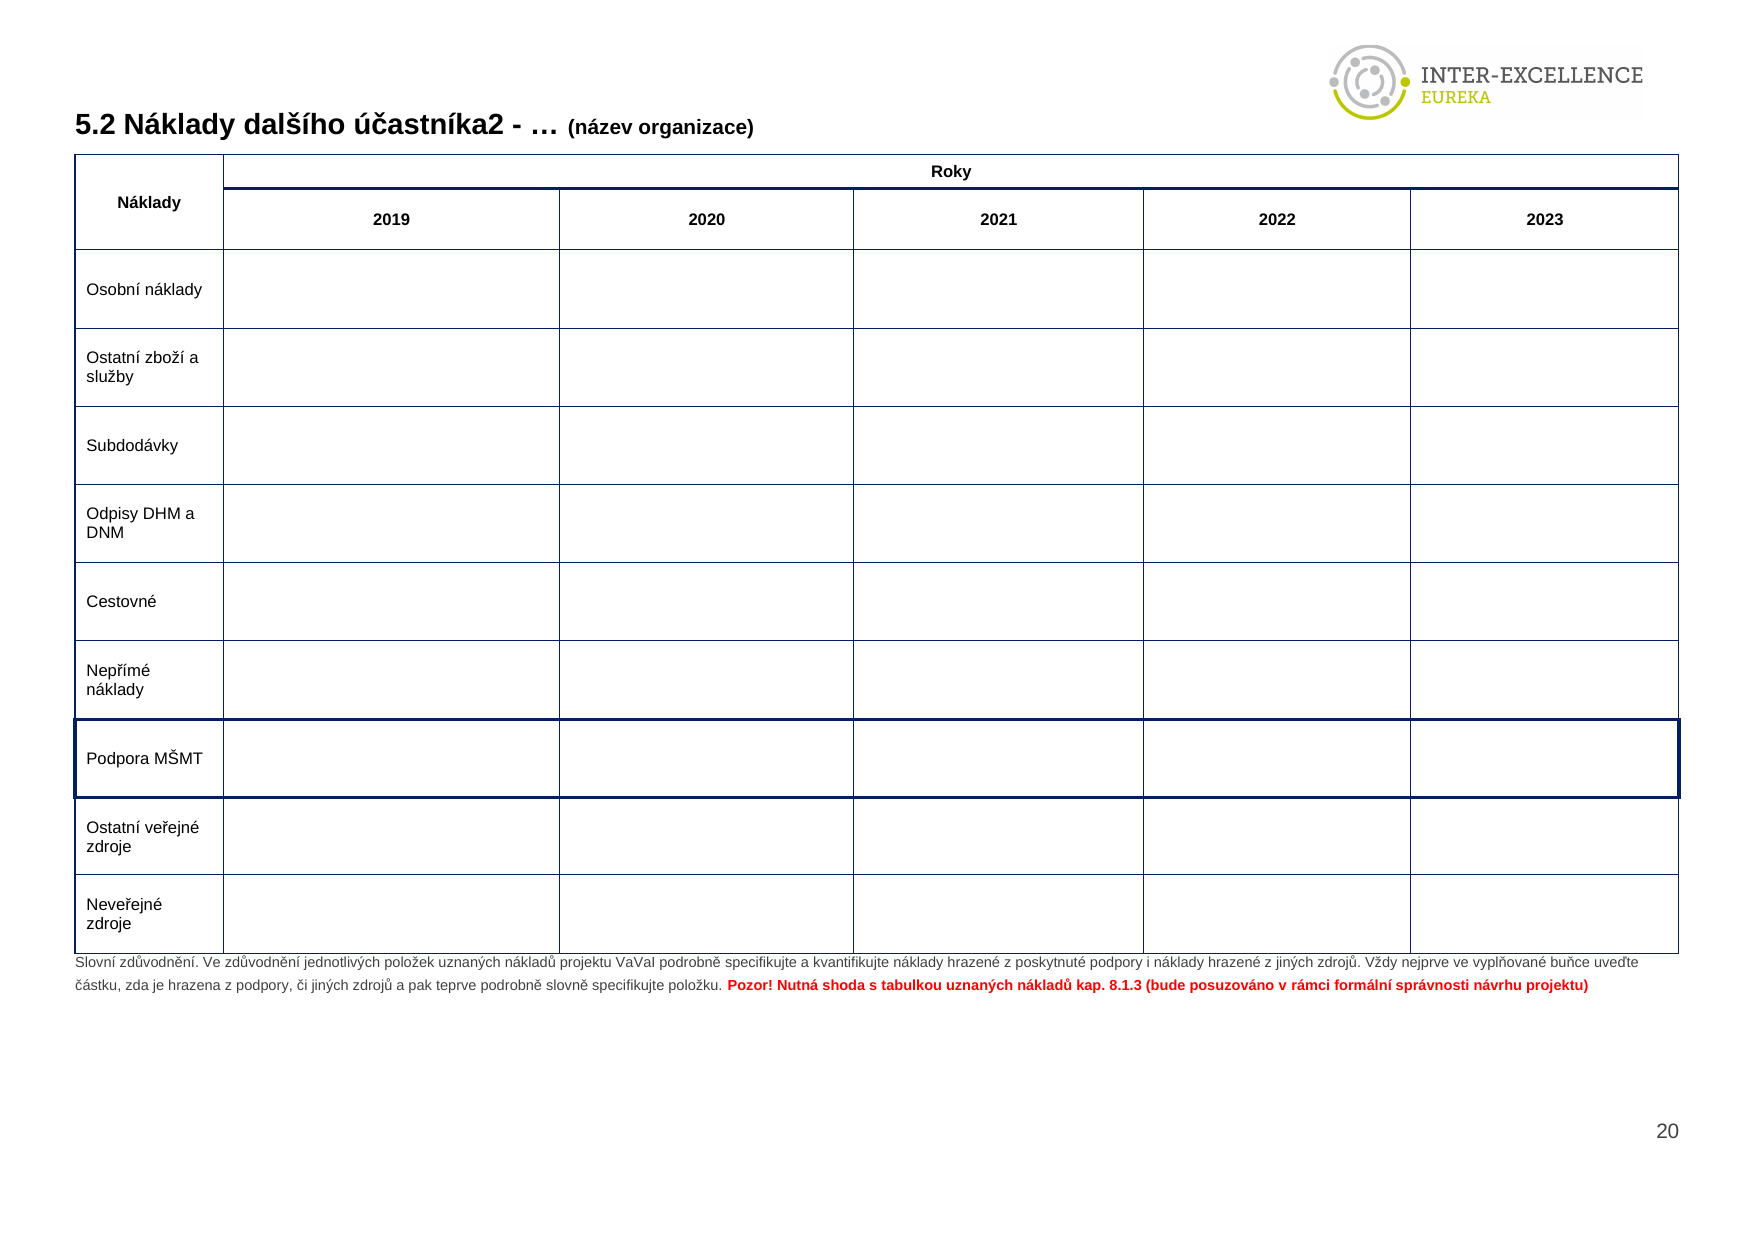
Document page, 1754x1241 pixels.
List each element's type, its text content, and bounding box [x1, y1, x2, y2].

table_cell [1411, 250, 1678, 327]
table_cell [560, 250, 853, 327]
table_cell [560, 641, 853, 718]
table_cell [854, 641, 1143, 718]
table_cell [1411, 641, 1678, 718]
table_cell Subdodávky [76, 407, 223, 484]
table_cell [560, 875, 853, 952]
picture [1329, 45, 1643, 107]
table_cell [1144, 799, 1410, 874]
table_cell [854, 407, 1143, 484]
table_cell Ostatní veřejné zdroje [76, 799, 223, 874]
table_cell [224, 641, 559, 718]
table_cell [854, 250, 1143, 327]
table_cell Nepřímé náklady [76, 641, 223, 718]
table_cell [224, 250, 559, 327]
table_cell [1411, 407, 1678, 484]
table_header Roky [224, 155, 1678, 187]
table_cell 2023 [1411, 190, 1678, 249]
table_cell 2019 [224, 190, 559, 249]
table_cell [224, 407, 559, 484]
table_cell [1144, 721, 1410, 796]
table_cell 2022 [1144, 190, 1410, 249]
table_cell [560, 799, 853, 874]
table_cell [1411, 563, 1678, 640]
table_cell 2021 [854, 190, 1143, 249]
table_cell Neveřejné zdroje [76, 875, 223, 952]
table_cell [224, 485, 559, 562]
table_cell [1144, 407, 1410, 484]
table_cell [224, 329, 559, 406]
table_cell [854, 563, 1143, 640]
table_cell Odpisy DHM a DNM [76, 485, 223, 562]
table_cell [1144, 485, 1410, 562]
table_cell [854, 875, 1143, 952]
table_cell [1144, 563, 1410, 640]
table_cell [1411, 721, 1677, 796]
table_cell [1144, 875, 1410, 952]
table_cell Cestovné [76, 563, 223, 640]
table_cell [560, 485, 853, 562]
table_cell Ostatní zboží a služby [76, 329, 223, 406]
table_cell Podpora MŠMT [77, 721, 223, 796]
table_cell [560, 407, 853, 484]
table_cell [1411, 799, 1678, 874]
table_cell [1411, 875, 1678, 952]
table_cell [224, 799, 559, 874]
text Slovní zdůvodnění. Ve zdůvodnění jednotlivých položek uznaných nákladů projektu VaVaI podrobně specifikujte a kvantifikujte náklady hrazené z poskytnuté podpory i náklady hrazené z jiných zdrojů. Vždy nejprve ve vyplňované buňce uveďte částku, zda je hrazena z podpory, či jiných zdrojů a pak teprve podrobně slovně specifikujte položku. Pozor! Nutná shoda s tabulkou uznaných nákladů kap. 8.1.3 (bude posuzováno v rámci formální správnosti návrhu projektu) [75, 954, 1679, 994]
table_cell [224, 875, 559, 952]
table_cell [1144, 641, 1410, 718]
table_cell 2020 [560, 190, 853, 249]
table_cell [224, 721, 559, 796]
table_cell [854, 485, 1143, 562]
table_cell Osobní náklady [76, 250, 223, 327]
table_cell [1144, 250, 1410, 327]
table_cell [560, 563, 853, 640]
table_cell [854, 799, 1143, 874]
table_cell [1411, 329, 1678, 406]
table_cell [1411, 485, 1678, 562]
text 5.2 Náklady dalšího účastníka2 - … (název organizace) [75, 107, 1679, 140]
table_cell [224, 563, 559, 640]
table_cell [854, 721, 1143, 796]
table_cell [560, 721, 853, 796]
table_cell [1144, 329, 1410, 406]
table_header Náklady [76, 155, 223, 249]
table_cell [560, 329, 853, 406]
table_cell [854, 329, 1143, 406]
